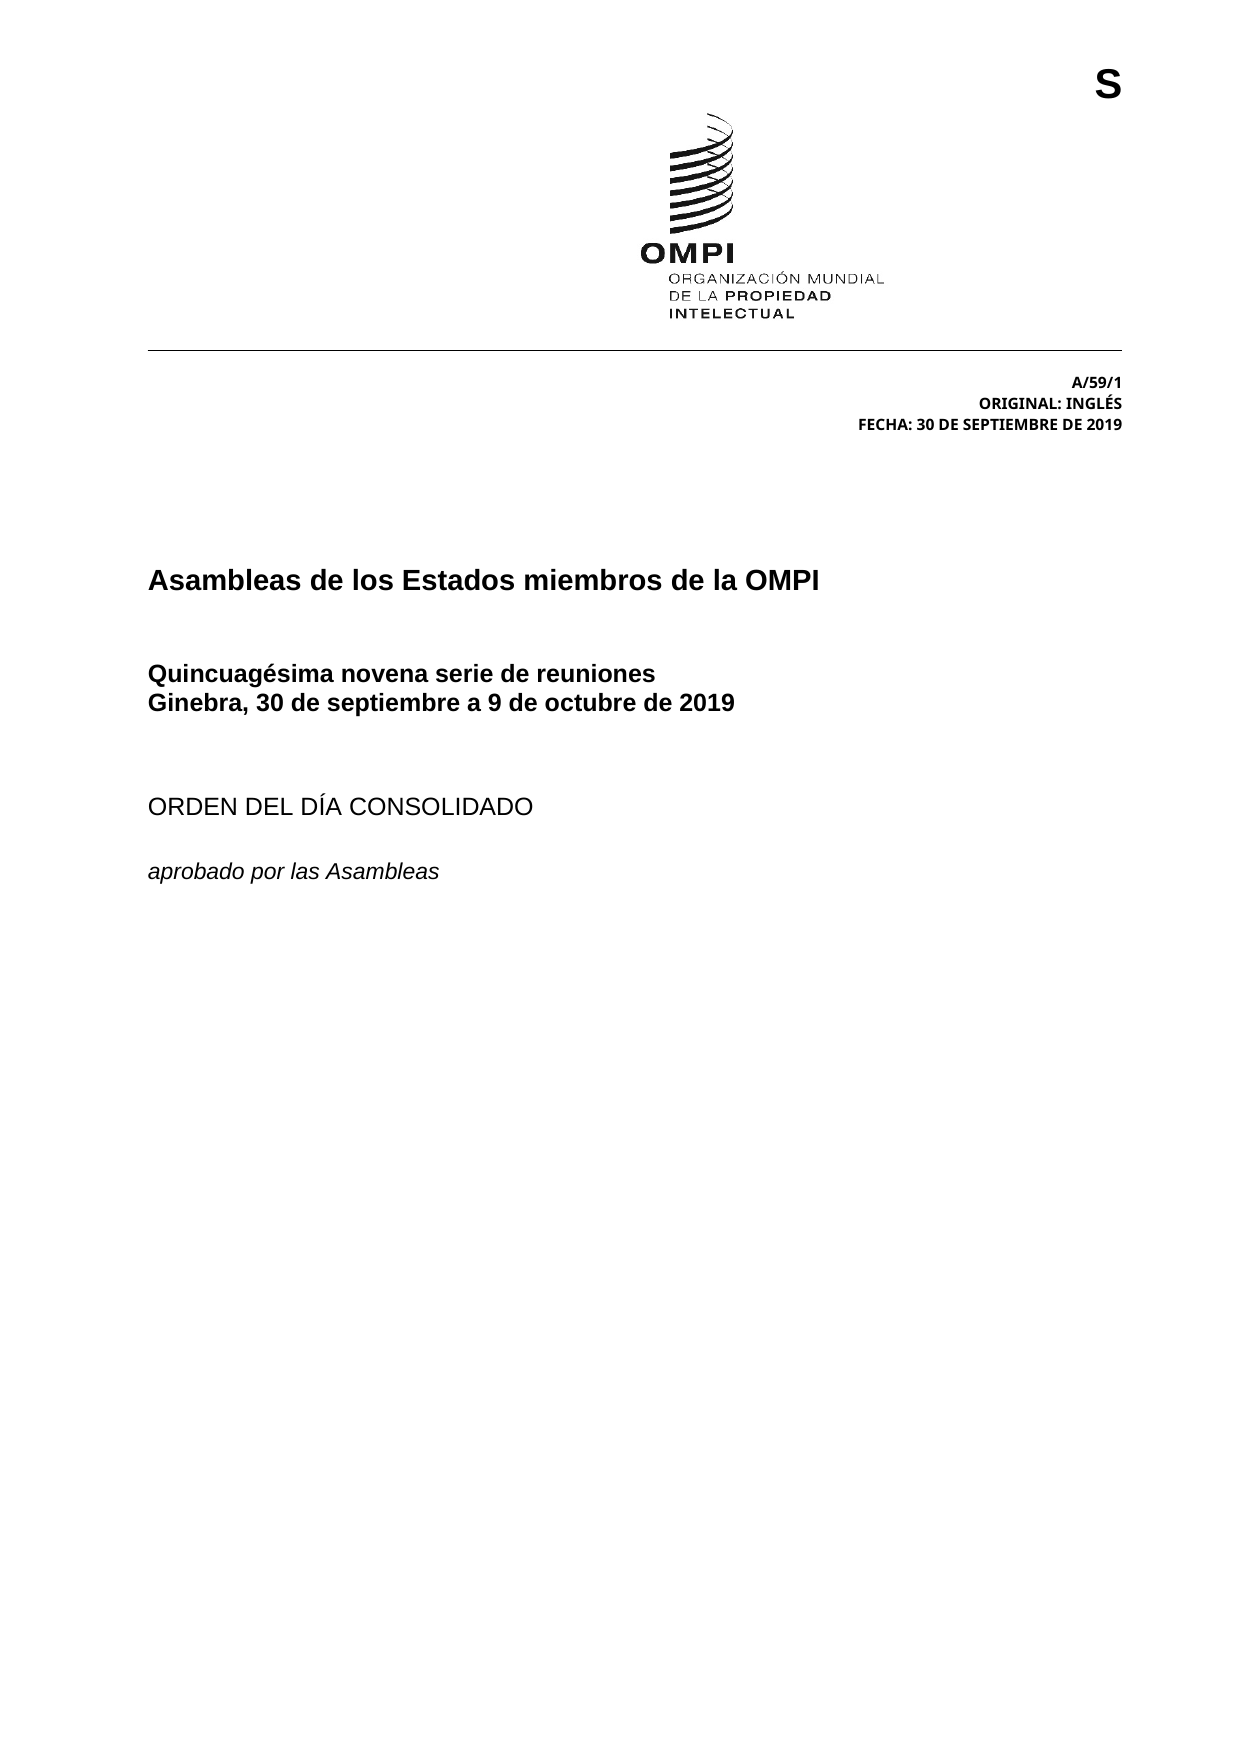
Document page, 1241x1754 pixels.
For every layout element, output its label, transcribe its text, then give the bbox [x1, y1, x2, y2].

text S [148, 59, 1122, 107]
text A/59/1 [148, 351, 1122, 393]
text Fecha: 30 DE septiembre DE 2019 [148, 414, 1122, 435]
picture [626, 107, 931, 325]
text aprobado por las Asambleas [148, 858, 1122, 884]
text ORIGINAL: INGLÉS [148, 393, 1122, 414]
subtitle Asambleas de los Estados miembros de la OMPI [148, 563, 1122, 596]
text ORDEN DEL DÍA CONSOLIDADO [148, 791, 1122, 820]
text Quincuagésima novena serie de reuniones Ginebra, 30 de septiembre a 9 de octubre de 2019 [148, 659, 1122, 716]
